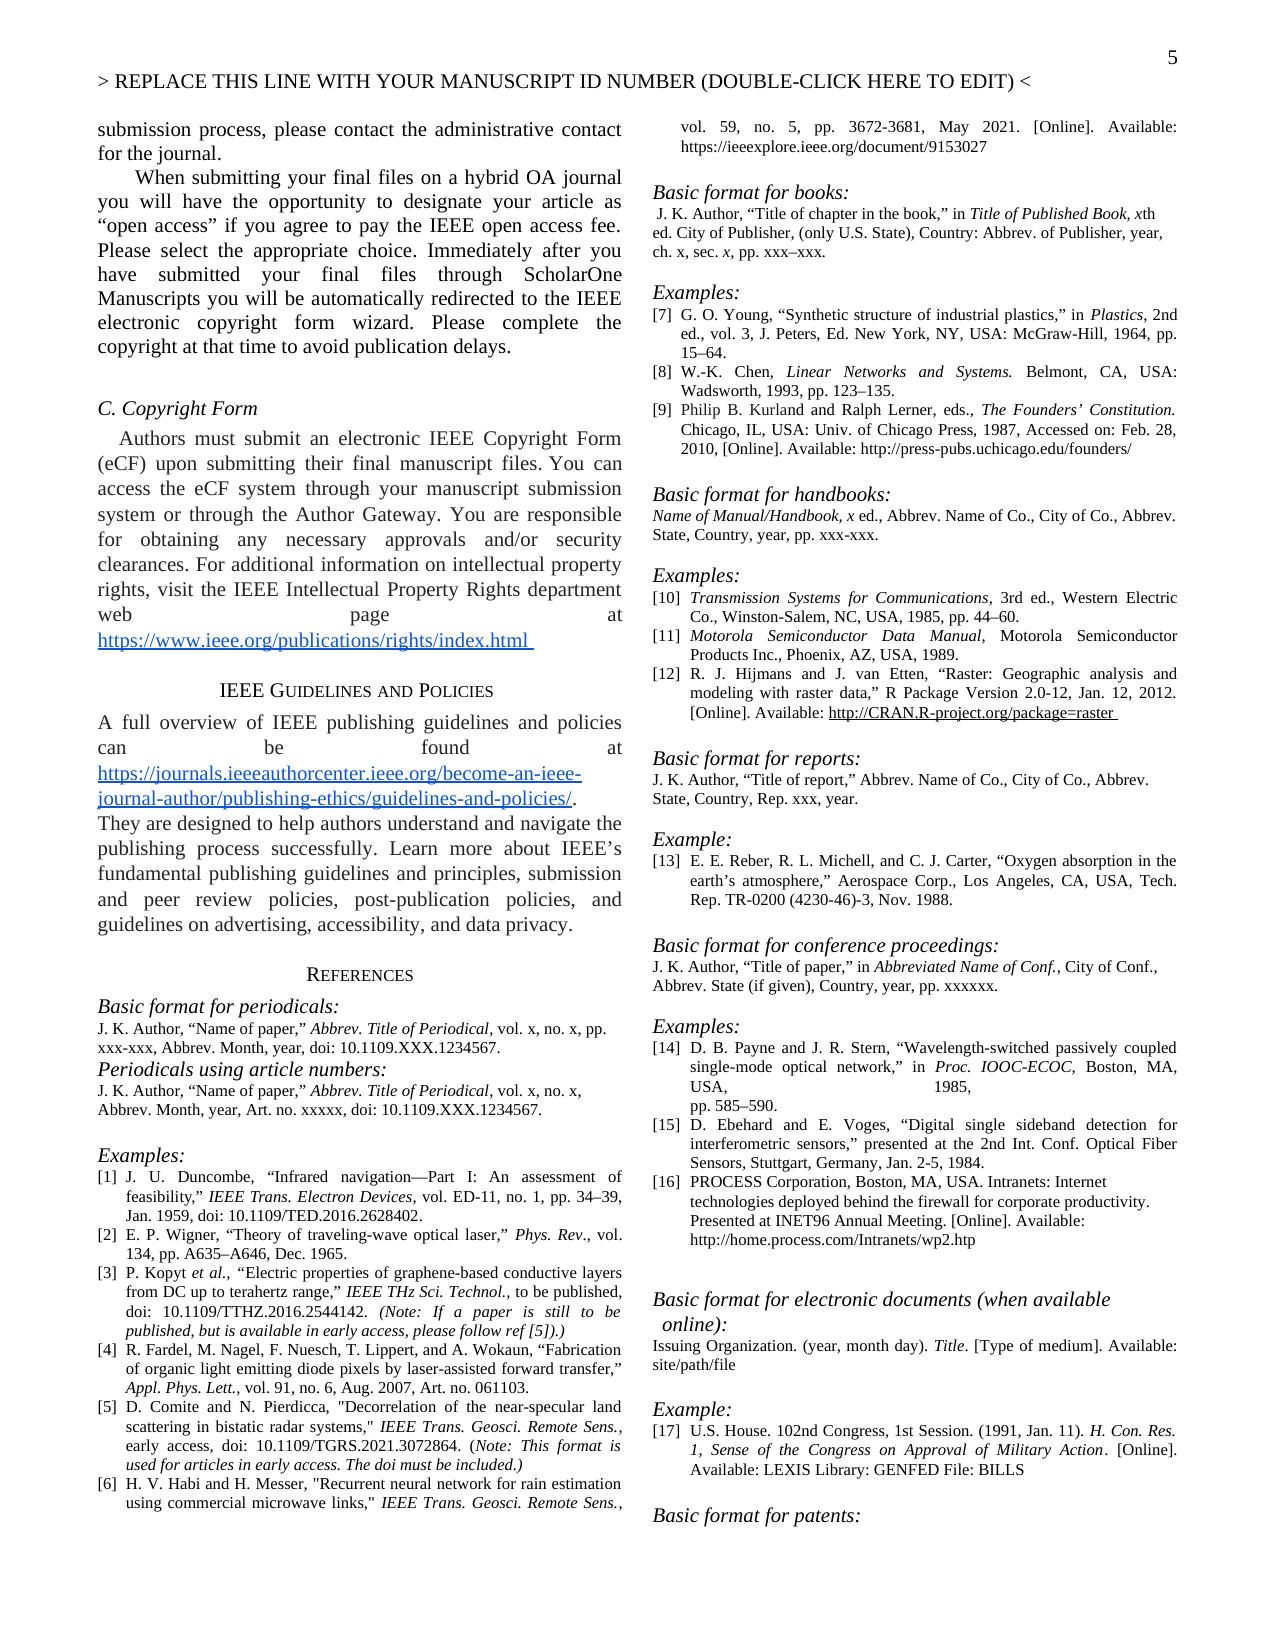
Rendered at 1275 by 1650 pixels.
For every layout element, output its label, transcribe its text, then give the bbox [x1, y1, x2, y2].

text J. K. Author, “Title of paper,” in Abbreviated Name of Conf., City of Conf., Abbrev. State (if given), Country, year, pp. xxxxxx. [652, 957, 1177, 995]
text Examples: [652, 563, 1177, 587]
list Motorola Semiconductor Data Manual, Motorola Semiconductor Products Inc., Phoenix, AZ, USA, 1989. [652, 626, 1177, 664]
text J. K. Author, “Name of paper,” Abbrev. Title of Periodical, vol. x, no. x, pp. xxx-xxx, Abbrev. Month, year, doi: 10.1109.XXX.1234567. [97, 1018, 622, 1057]
text Basic format for conference proceedings: [652, 932, 1179, 957]
text Issuing Organization. (year, month day). Title. [Type of medium]. Available: site/path/file [652, 1336, 1177, 1374]
text References [97, 962, 622, 986]
text J. K. Author, “Title of report,” Abbrev. Name of Co., City of Co., Abbrev. State, Country, Rep. xxx, year. [652, 770, 1177, 808]
list W.-K. Chen, Linear Networks and Systems. Belmont, CA, USA: Wadsworth, 1993, pp. 123–135. [652, 362, 1177, 400]
list P. Kopyt et al., “Electric properties of graphene-based conductive layers from DC up to terahertz range,” IEEE THz Sci. Technol., to be published, doi: 10.1109/TTHZ.2016.2544142. (Note: If a paper is still to be published, but is available in early access, please follow ref [5]).) [97, 1263, 622, 1340]
list D. B. Payne and J. R. Stern, “Wavelength-switched passively coupled single-mode optical network,” in Proc. IOOC-ECOC, Boston, MA, USA, 1985, pp. 585–590. [652, 1038, 1177, 1115]
text A full overview of IEEE publishing guidelines and policies can be found at https://journals.ieeeauthorcenter.ieee.org/become-an-ieee-journal-author/publishing-ethics/guidelines-and-policies/. They are designed to help authors understand and navigate the publishing process successfully. Learn more about IEEE’s fundamental publishing guidelines and principles, submission and peer review policies, post-publication policies, and guidelines on advertising, accessibility, and data privacy. [97, 729, 622, 816]
text Basic format for patents: [652, 1502, 1177, 1527]
list R. J. Hijmans and J. van Etten, “Raster: Geographic analysis and modeling with raster data,” R Package Version 2.0-12, Jan. 12, 2012. [Online]. Available: http://CRAN.R-project.org/package=raster [652, 664, 1177, 722]
text Example: [652, 1397, 1179, 1421]
list D. Comite and N. Pierdicca, "Decorrelation of the near-specular land scattering in bistatic radar systems," IEEE Trans. Geosci. Remote Sens., early access, doi: 10.1109/TGRS.2021.3072864. (Note: This format is used for articles in early access. The doi must be included.) [97, 1397, 622, 1474]
text Periodicals using article numbers: [97, 1057, 622, 1081]
text Basic format for reports: [652, 746, 1177, 770]
list U.S. House. 102nd Congress, 1st Session. (1991, Jan. 11). H. Con. Res. 1, Sense of the Congress on Approval of Military Action. [Online]. Available: LEXIS Library: GENFED File: BILLS [652, 1421, 1177, 1478]
list H. V. Habi and H. Messer, "Recurrent neural network for rain estimation using commercial microwave links," IEEE Trans. Geosci. Remote Sens., vol. 59, no. 5, pp. 3672-3681, May 2021. [Online]. Available: https://ieeexplore.ieee.org/document/9153027 [97, 1474, 622, 1512]
text Basic format for handbooks: [652, 482, 1177, 506]
list R. Fardel, M. Nagel, F. Nuesch, T. Lippert, and A. Wokaun, “Fabrication of organic light emitting diode pixels by laser-assisted forward transfer,” Appl. Phys. Lett., vol. 91, no. 6, Aug. 2007, Art. no. 061103. [97, 1340, 622, 1397]
text J. K. Author, “Title of chapter in the book,” in Title of Published Book, xth ed. City of Publisher, (only U.S. State), Country: Abbrev. of Publisher, year, ch. x, sec. x, pp. xxx–xxx. [652, 204, 1177, 261]
list Transmission Systems for Communications, 3rd ed., Western Electric Co., Winston-Salem, NC, USA, 1985, pp. 44–60. [652, 587, 1177, 626]
text Examples: [97, 1143, 622, 1167]
text A full overview of IEEE publishing guidelines and policies can be found at https://journals.ieeeauthorcenter.ieee.org/become-an-ieee-journal-author/publishing-ethics/guidelines-and-policies/. They are designed to help authors understand and navigate the publishing process successfully. Learn more about IEEE’s fundamental publishing guidelines and principles, submission and peer review policies, post-publication policies, and guidelines on advertising, accessibility, and data privacy. [97, 846, 622, 936]
text Example: [652, 827, 1177, 851]
subtitle J. U. Duncombe, “Infrared navigation—Part I: An assessment of feasibility,” IEEE Trans. Electron Devices, vol. ED-11, no. 1, pp. 34–39, Jan. 1959, doi: 10.1109/TED.2016.2628402. [97, 1167, 622, 1225]
subtitle C. Copyright Form [97, 396, 622, 419]
text J. K. Author, “Name of paper,” Abbrev. Title of Periodical, vol. x, no. x, Abbrev. Month, year, Art. no. xxxxx, doi: 10.1109.XXX.1234567. [97, 1081, 527, 1119]
list G. O. Young, “Synthetic structure of industrial plastics,” in Plastics, 2nd ed., vol. 3, J. Peters, Ed. New York, NY, USA: McGraw-Hill, 1964, pp. 15–64. [652, 304, 1177, 362]
list E. E. Reber, R. L. Michell, and C. J. Carter, “Oxygen absorption in the earth’s atmosphere,” Aerospace Corp., Los Angeles, CA, USA, Tech. Rep. TR-0200 (4230-46)-3, Nov. 1988. [652, 851, 1177, 909]
text Examples: [652, 280, 1179, 304]
list E. P. Wigner, “Theory of traveling-wave optical laser,” Phys. Rev., vol. 134, pp. A635–A646, Dec. 1965. [97, 1225, 622, 1263]
list Philip B. Kurland and Ralph Lerner, eds., The Founders’ Constitution. Chicago, IL, USA: Univ. of Chicago Press, 1987, Accessed on: Feb. 28, 2010, [Online]. Available: http://press-pubs.uchicago.edu/founders/ [652, 400, 1177, 458]
text When submitting your final files on a hybrid OA journal you will have the opportunity to designate your article as “open access” if you agree to pay the IEEE open access fee. Please select the appropriate choice. Immediately after you have submitted your final files through ScholarOne Manuscripts you will be automatically redirected to the IEEE electronic copyright form wizard. Please complete the copyright at that time to avoid publication delays. [97, 165, 622, 358]
text Authors must submit an electronic IEEE Copyright Form (eCF) upon submitting their final manuscript files. You can access the eCF system through your manuscript submission system or through the Author Gateway. You are responsible for obtaining any necessary approvals and/or security clearances. For additional information on intellectual property rights, visit the IEEE Intellectual Property Rights department web page at https://www.ieee.org/publications/rights/index.html [97, 426, 622, 586]
text Basic format for books: [652, 179, 1177, 204]
text Name of Manual/Handbook, x ed., Abbrev. Name of Co., City of Co., Abbrev. State, Country, year, pp. xxx-xxx. [652, 506, 1177, 544]
list PROCESS Corporation, Boston, MA, USA. Intranets: Internet technologies deployed behind the firewall for corporate productivity. Presented at INET96 Annual Meeting. [Online]. Available: http://home.process.com/Intranets/wp2.htp [652, 1172, 1177, 1249]
list H. V. Habi and H. Messer, "Recurrent neural network for rain estimation using commercial microwave links," IEEE Trans. Geosci. Remote Sens., vol. 59, no. 5, pp. 3672-3681, May 2021. [Online]. Available: https://ieeexplore.ieee.org/document/9153027 [652, 117, 1177, 156]
text Examples: [652, 1014, 1177, 1038]
text Basic format for electronic documents (when available online): [652, 1288, 1183, 1336]
text Basic format for periodicals: [97, 994, 622, 1018]
subtitle IEEE Guidelines and Policies [219, 678, 622, 702]
list D. Ebehard and E. Voges, “Digital single sideband detection for interferometric sensors,” presented at the 2nd Int. Conf. Optical Fiber Sensors, Stuttgart, Germany, Jan. 2-5, 1984. [652, 1115, 1177, 1172]
